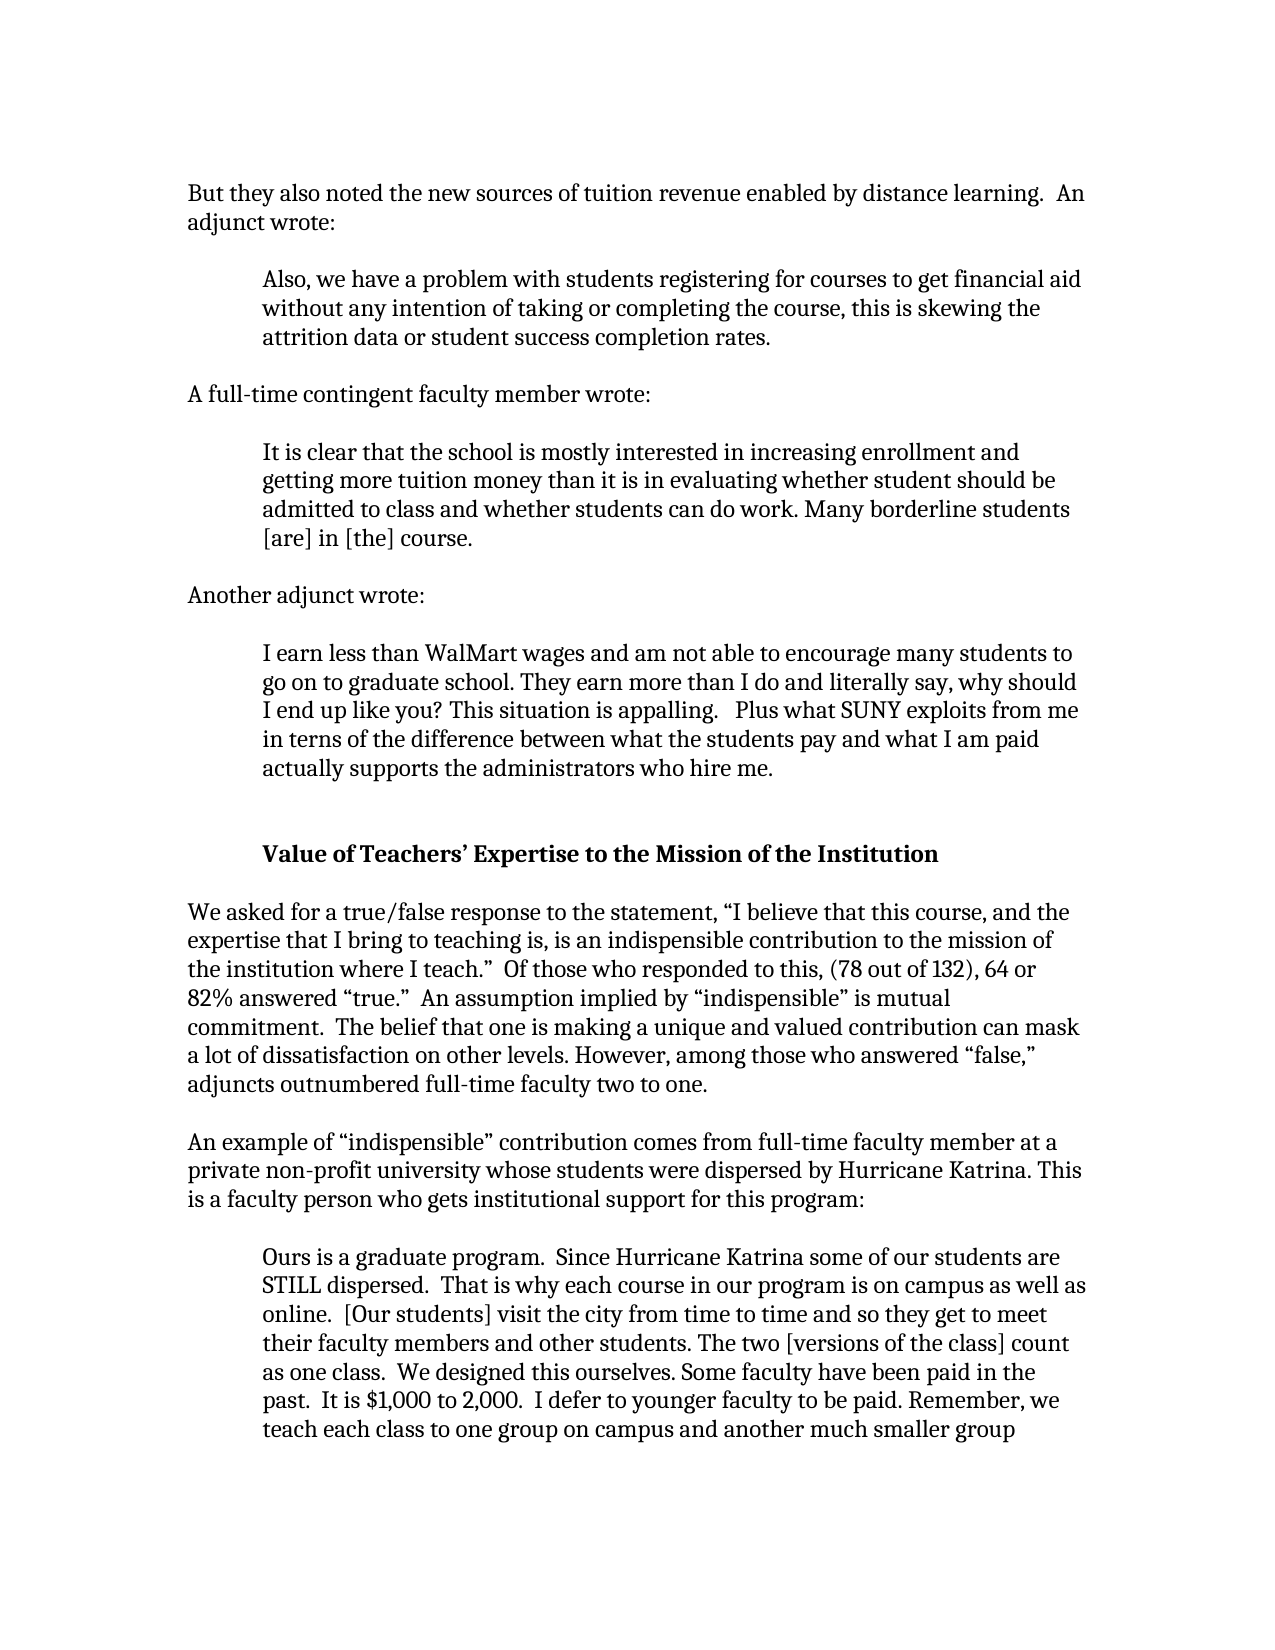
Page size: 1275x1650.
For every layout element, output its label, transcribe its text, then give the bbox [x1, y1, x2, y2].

text A full-time contingent faculty member wrote: [187, 380, 1087, 409]
text Value of Teachers’ Expertise to the Mission of the Institution [187, 840, 1087, 869]
text Also, we have a problem with students registering for courses to get financial aid without any intention of taking or completing the course, this is skewing the attrition data or student success completion rates. [262, 265, 1087, 351]
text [262, 1242, 1087, 1444]
text An example of “indispensible” contribution comes from full-time faculty member at a private non-profit university whose students were dispersed by Hurricane Katrina. This is a faculty person who gets institutional support for this program: [187, 1127, 1087, 1214]
text Another adjunct wrote: [187, 581, 1087, 610]
text I earn less than WalMart wages and am not able to encourage many students to go on to graduate school. They earn more than I do and literally say, why should I end up like you? This situation is appalling. Plus what SUNY exploits from me in terns of the difference between what the students pay and what I am paid actually supports the administrators who hire me. [262, 639, 1087, 782]
text It is clear that the school is mostly interested in increasing enrollment and getting more tuition money than it is in evaluating whether student should be admitted to class and whether students can do work. Many borderline students [are] in [the] course. [262, 437, 1087, 552]
text But they also noted the new sources of tuition revenue enabled by distance learning. An adjunct wrote: [187, 179, 1087, 236]
text We asked for a true/false response to the statement, “I believe that this course, and the expertise that I bring to teaching is, is an indispensible contribution to the mission of the institution where I teach.” Of those who responded to this, (78 out of 132), 64 or 82% answered “true.” An assumption implied by “indispensible” is mutual commitment. The belief that one is making a unique and valued contribution can mask a lot of dissatisfaction on other levels. However, among those who answered “false,” adjuncts outnumbered full-time faculty two to one. [187, 897, 1087, 1099]
